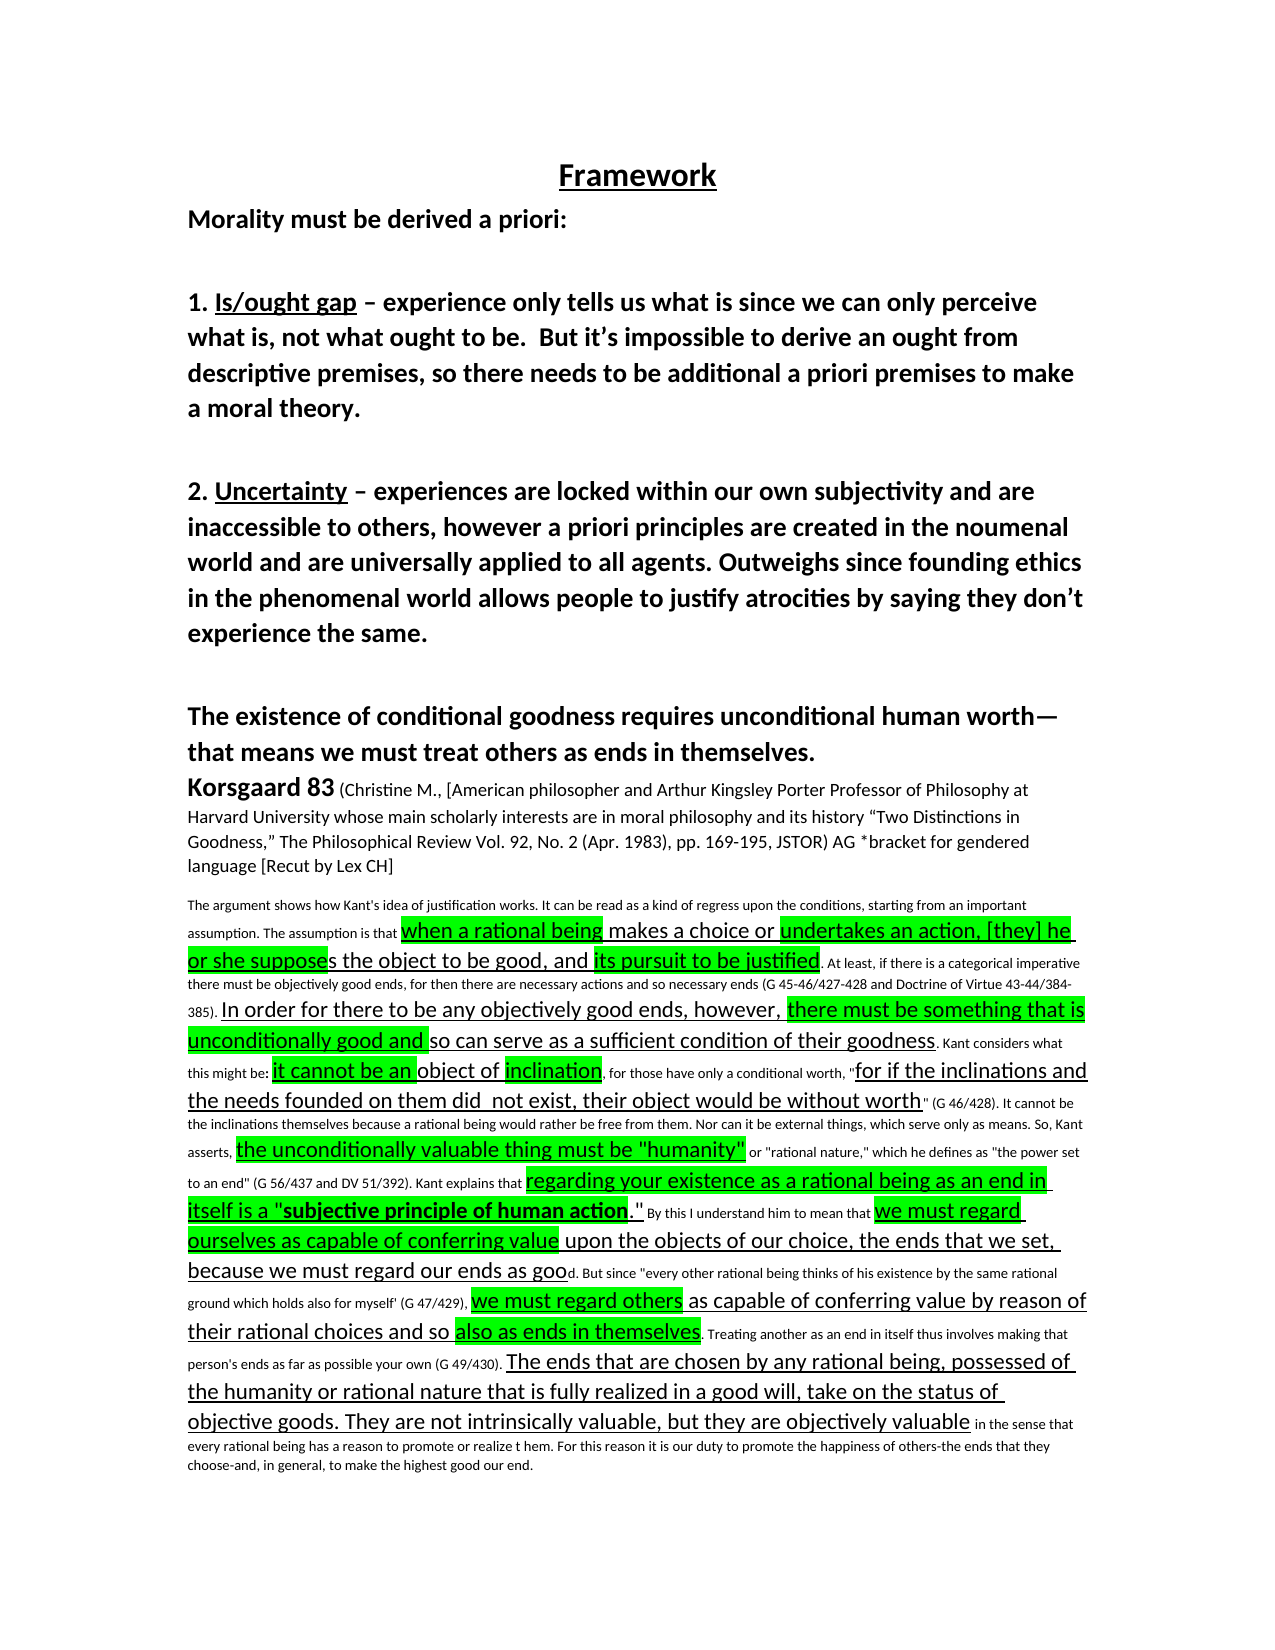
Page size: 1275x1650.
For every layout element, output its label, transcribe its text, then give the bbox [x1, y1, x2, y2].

subtitle Framework [187, 154, 1087, 195]
subtitle Morality must be derived a priori: [187, 202, 1087, 235]
subtitle The existence of conditional goodness requires unconditional human worth—that means we must treat others as ends in themselves. [187, 699, 1087, 768]
text Korsgaard 83 (Christine M., [American philosopher and Arthur Kingsley Porter Professor of Philosophy at Harvard University whose main scholarly interests are in moral philosophy and its history “Two Distinctions in Goodness,” The Philosophical Review Vol. 92, No. 2 (Apr. 1983), pp. 169-195, JSTOR) AG *bracket for gendered language [Recut by Lex CH] [187, 770, 1087, 877]
subtitle 2. Uncertainty – experiences are locked within our own subjectivity and are inaccessible to others, however a priori principles are created in the noumenal world and are universally applied to all agents. Outweighs since founding ethics in the phenomenal world allows people to justify atrocities by saying they don’t experience the same. [187, 474, 1087, 650]
subtitle 1. Is/ought gap – experience only tells us what is since we can only perceive what is, not what ought to be. But it’s impossible to derive an ought from descriptive premises, so there needs to be additional a priori premises to make a moral theory. [187, 285, 1087, 425]
text The argument shows how Kant's idea of justification works. It can be read as a kind of regress upon the conditions, starting from an important assumption. The assumption is that when a rational being makes a choice or undertakes an action, [they] he or she supposes the object to be good, and its pursuit to be justified. At least, if there is a categorical imperative there must be objectively good ends, for then there are necessary actions and so necessary ends (G 45-46/427-428 and Doctrine of Virtue 43-44/384-385). In order for there to be any objectively good ends, however, there must be something that is unconditionally good and so can serve as a sufficient condition of their goodness. Kant considers what this might be: it cannot be an object of inclination, for those have only a conditional worth, "for if the inclinations and the needs founded on them did not exist, their object would be without worth" (G 46/428). It cannot be the inclinations themselves because a rational being would rather be free from them. Nor can it be external things, which serve only as means. So, Kant asserts, the unconditionally valuable thing must be "humanity" or "rational nature," which he defines as "the power set to an end" (G 56/437 and DV 51/392). Kant explains that regarding your existence as a rational being as an end in itself is a "subjective principle of human action." By this I understand him to mean that we must regard ourselves as capable of conferring value upon the objects of our choice, the ends that we set, because we must regard our ends as good. But since "every other rational being thinks of his existence by the same rational ground which holds also for myself' (G 47/429), we must regard others as capable of conferring value by reason of their rational choices and so also as ends in themselves. Treating another as an end in itself thus involves making that person's ends as far as possible your own (G 49/430). The ends that are chosen by any rational being, possessed of the humanity or rational nature that is fully realized in a good will, take on the status of objective goods. They are not intrinsically valuable, but they are objectively valuable in the sense that every rational being has a reason to promote or realize t hem. For this reason it is our duty to promote the happiness of others-the ends that they choose-and, in general, to make the highest good our end. [187, 896, 1087, 1474]
